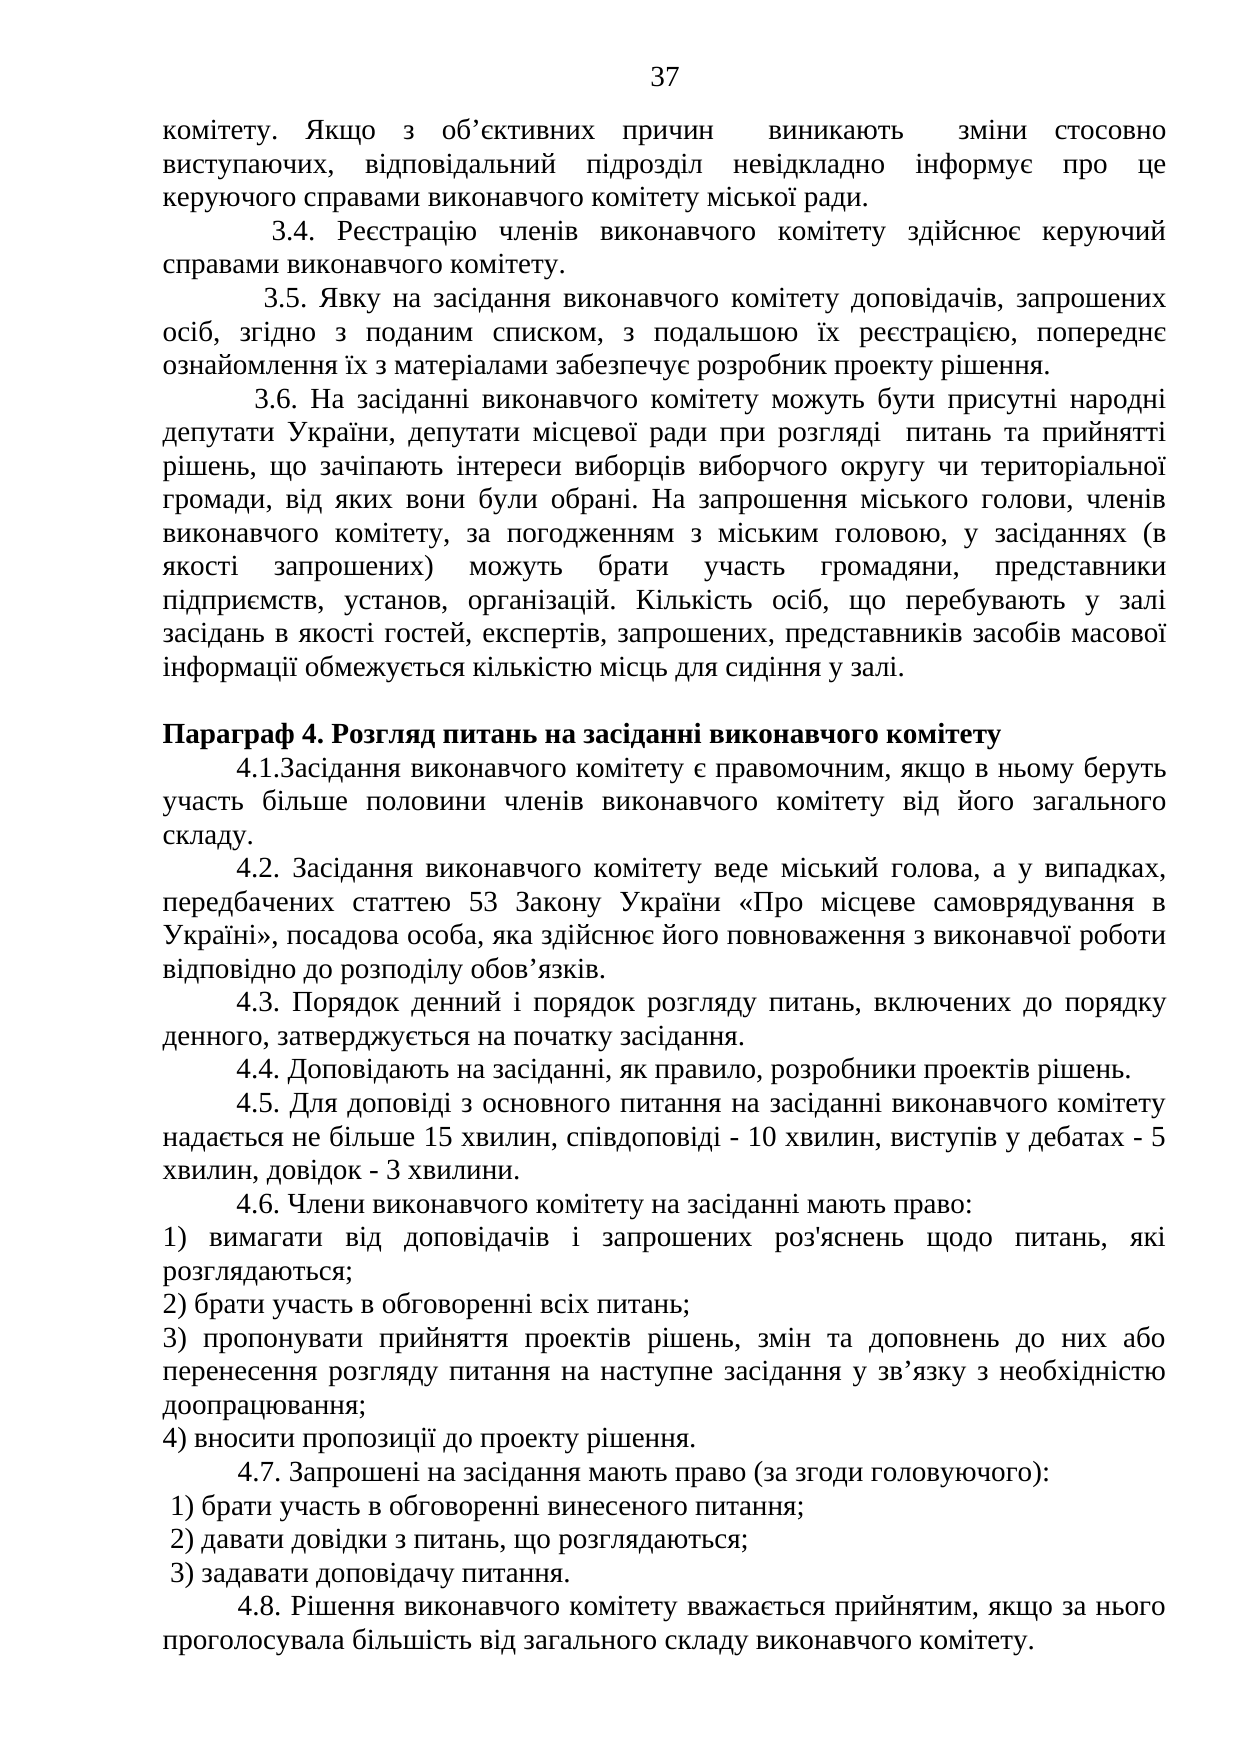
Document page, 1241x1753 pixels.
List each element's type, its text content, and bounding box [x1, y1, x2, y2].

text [162, 112, 1167, 213]
text 3.5. Явку на засідання виконавчого комітету доповідачів, запрошених осіб, згідно з поданим списком, з подальшою їх реєстрацією, попереднє ознайомлення їх з матеріалами забезпечує розробник проекту рішення. [162, 280, 1167, 381]
text 4.6. Члени виконавчого комітету на засіданні мають право: [162, 1186, 1167, 1219]
text 4.7. Запрошені на засідання мають право (за згоди головуючого): [162, 1454, 1167, 1488]
text 4.4. Доповідають на засіданні, як правило, розробники проектів рішень. [162, 1052, 1167, 1085]
text 3.6. На засіданні виконавчого комітету можуть бути присутні народні депутати України, депутати місцевої ради при розгляді питань та прийнятті рішень, що зачіпають інтереси виборців виборчого округу чи територіальної громади, від яких вони були обрані. На запрошення міського голови, членів виконавчого комітету, за погодженням з міським головою, у засіданнях (в якості запрошених) можуть брати участь громадяни, представники підприємств, установ, організацій. Кількість осіб, що перебувають у залі засідань в якості гостей, експертів, запрошених, представників засобів масової інформації обмежується кількістю місць для сидіння у залі. [162, 381, 1167, 683]
text 4.1.Засідання виконавчого комітету є правомочним, якщо в ньому беруть участь більше половини членів виконавчого комітету від його загального складу. [162, 750, 1167, 850]
text 4.3. Порядок денний і порядок розгляду питань, включених до порядку денного, затверджується на початку засідання. [162, 984, 1167, 1052]
text 4) вносити пропозиції до проекту рішення. [162, 1421, 1167, 1454]
text 4.2. Засідання виконавчого комітету веде міський голова, а у випадках, передбачених статтею 53 Закону України «Про місцеве самоврядування в Україні», посадова особа, яка здійснює його повноваження з виконавчої роботи відповідно до розподілу обов’язків. [162, 850, 1167, 984]
text Параграф 4. Розгляд питань на засіданні виконавчого комітету [162, 716, 1167, 750]
text 1) брати участь в обговоренні винесеного питання; [162, 1488, 1167, 1521]
text 4.5. Для доповіді з основного питання на засіданні виконавчого комітету надається не більше 15 хвилин, співдоповіді - 10 хвилин, виступів у дебатах - 5 хвилин, довідок - 3 хвилини. [162, 1085, 1167, 1186]
text 2) давати довідки з питань, що розглядаються; [162, 1521, 1167, 1555]
text 3.4. Реєстрацію членів виконавчого комітету здійснює керуючий справами виконавчого комітету. [162, 213, 1167, 280]
text 1) вимагати від доповідачів і запрошених роз'яснень щодо питань, які розглядаються; [162, 1219, 1167, 1286]
text 4.8. Рішення виконавчого комітету вважається прийнятим, якщо за нього проголосувала більшість від загального складу виконавчого комітету. [162, 1588, 1167, 1655]
text 3) пропонувати прийняття проектів рішень, змін та доповнень до них або перенесення розгляду питання на наступне засідання у зв’язку з необхідністю доопрацювання; [162, 1320, 1167, 1421]
text 2) брати участь в обговоренні всіх питань; [162, 1286, 1167, 1320]
text 3) задавати доповідачу питання. [162, 1555, 1167, 1588]
